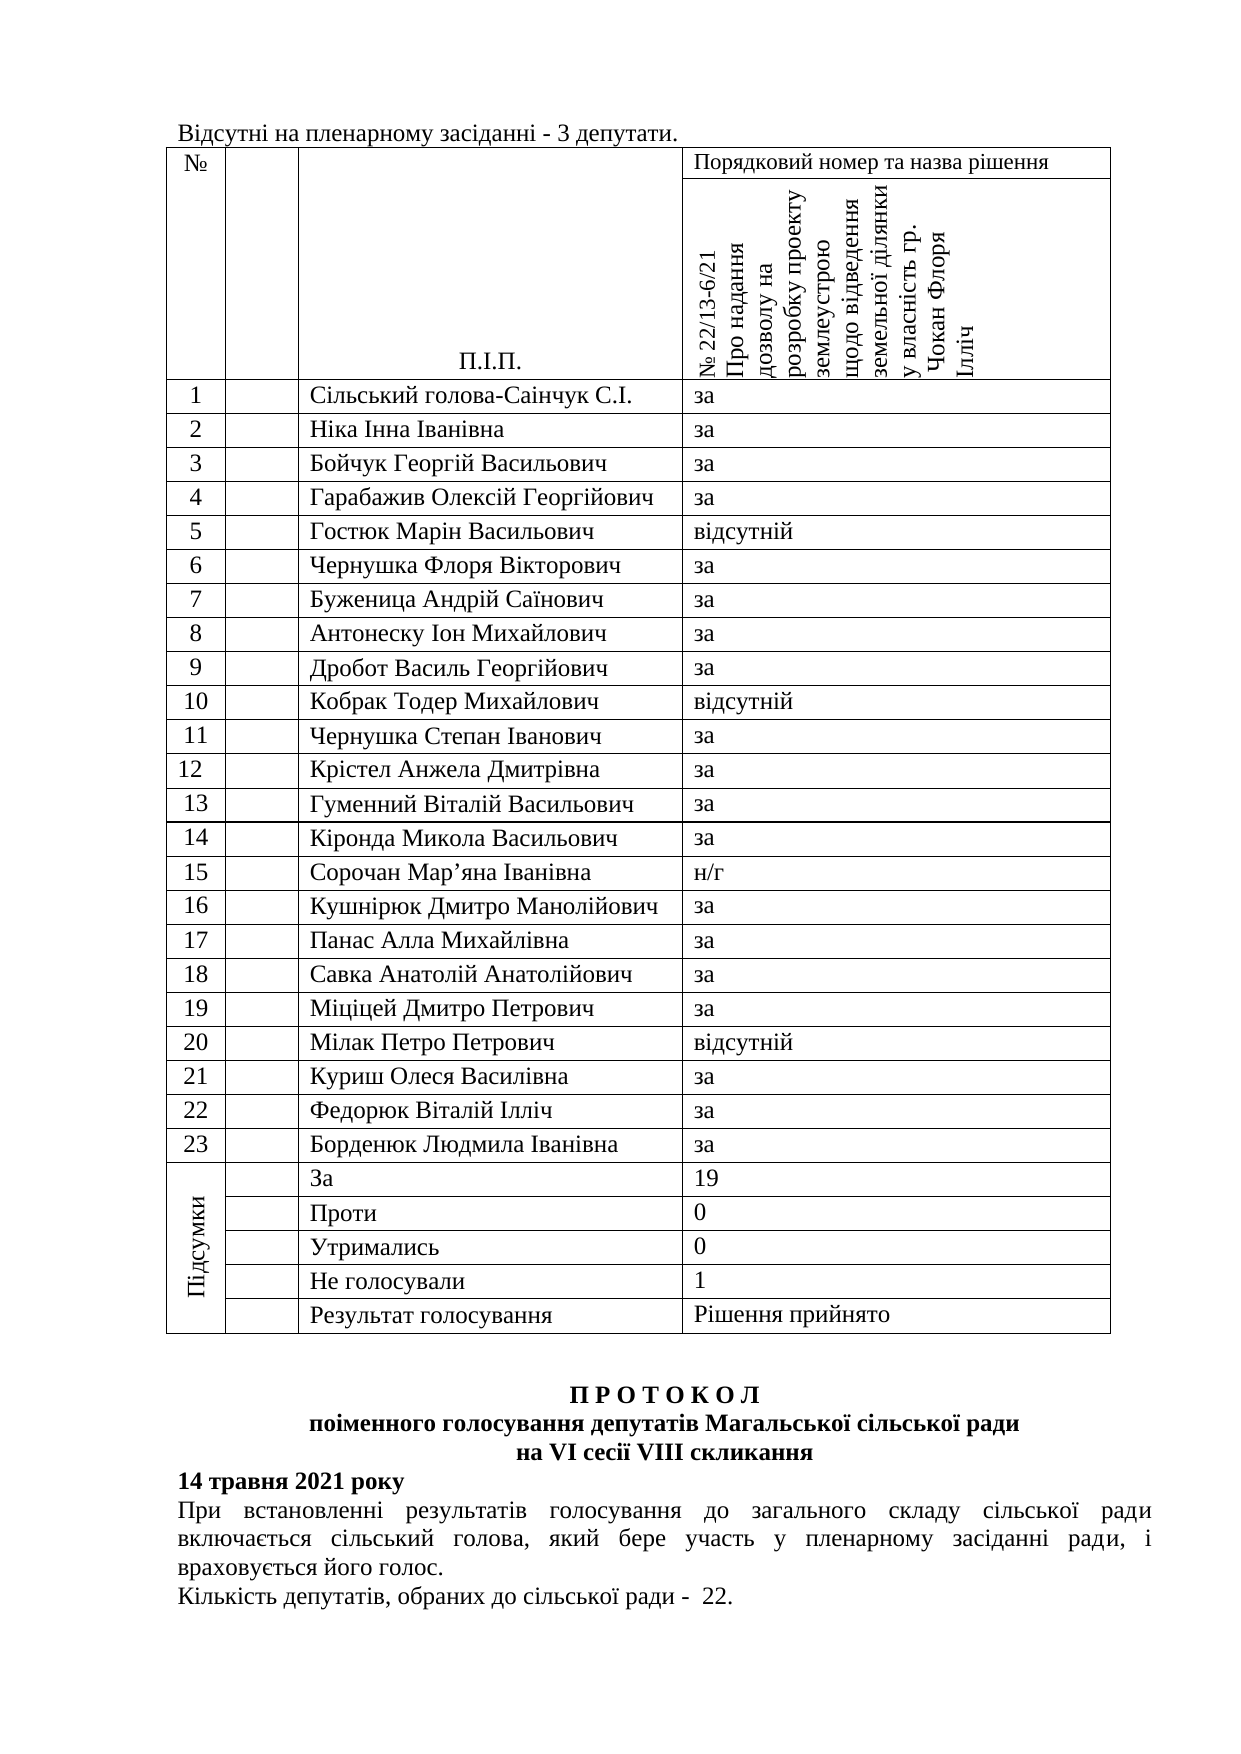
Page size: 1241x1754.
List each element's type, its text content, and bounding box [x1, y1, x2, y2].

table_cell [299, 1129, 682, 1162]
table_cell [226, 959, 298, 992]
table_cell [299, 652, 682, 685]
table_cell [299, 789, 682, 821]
text на VІ сесії VІІI скликання [177, 1437, 1152, 1466]
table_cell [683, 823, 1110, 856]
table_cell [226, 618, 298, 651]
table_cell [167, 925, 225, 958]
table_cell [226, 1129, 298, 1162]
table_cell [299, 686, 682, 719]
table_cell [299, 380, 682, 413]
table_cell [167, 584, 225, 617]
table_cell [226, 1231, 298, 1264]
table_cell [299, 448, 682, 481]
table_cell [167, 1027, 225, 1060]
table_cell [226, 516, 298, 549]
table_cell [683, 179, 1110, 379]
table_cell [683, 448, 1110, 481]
text поіменного голосування депутатів Магальської сільської ради [177, 1408, 1152, 1437]
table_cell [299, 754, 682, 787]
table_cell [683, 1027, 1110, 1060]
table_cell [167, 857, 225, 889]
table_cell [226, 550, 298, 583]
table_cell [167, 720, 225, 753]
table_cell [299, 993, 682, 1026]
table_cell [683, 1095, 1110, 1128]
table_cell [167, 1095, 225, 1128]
text При встановленні результатів голосування до загального складу сільської ради включається сільський голова, який бере участь у пленарному засіданні ради, і враховується його голос. [177, 1495, 1152, 1581]
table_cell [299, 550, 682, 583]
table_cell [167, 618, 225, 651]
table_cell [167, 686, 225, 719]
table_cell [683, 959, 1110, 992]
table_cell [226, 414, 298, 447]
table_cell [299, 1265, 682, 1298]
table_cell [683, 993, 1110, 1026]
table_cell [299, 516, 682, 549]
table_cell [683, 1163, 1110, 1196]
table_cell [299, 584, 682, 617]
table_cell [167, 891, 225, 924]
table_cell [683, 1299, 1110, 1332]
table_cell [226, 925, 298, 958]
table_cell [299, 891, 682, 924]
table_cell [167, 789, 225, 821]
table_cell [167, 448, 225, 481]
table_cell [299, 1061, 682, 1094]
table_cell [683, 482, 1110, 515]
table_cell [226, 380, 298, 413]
text П Р О Т О К О Л [177, 1380, 1152, 1408]
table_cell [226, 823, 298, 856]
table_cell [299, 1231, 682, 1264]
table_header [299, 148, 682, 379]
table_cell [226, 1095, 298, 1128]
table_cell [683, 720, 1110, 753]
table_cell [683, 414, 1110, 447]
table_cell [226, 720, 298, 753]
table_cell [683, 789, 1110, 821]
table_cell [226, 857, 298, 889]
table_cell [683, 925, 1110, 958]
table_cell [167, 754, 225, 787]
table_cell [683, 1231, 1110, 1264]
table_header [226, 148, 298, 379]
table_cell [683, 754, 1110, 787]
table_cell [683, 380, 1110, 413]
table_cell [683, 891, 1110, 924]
text Відсутні на пленарному засіданні - 3 депутати. [177, 118, 1152, 147]
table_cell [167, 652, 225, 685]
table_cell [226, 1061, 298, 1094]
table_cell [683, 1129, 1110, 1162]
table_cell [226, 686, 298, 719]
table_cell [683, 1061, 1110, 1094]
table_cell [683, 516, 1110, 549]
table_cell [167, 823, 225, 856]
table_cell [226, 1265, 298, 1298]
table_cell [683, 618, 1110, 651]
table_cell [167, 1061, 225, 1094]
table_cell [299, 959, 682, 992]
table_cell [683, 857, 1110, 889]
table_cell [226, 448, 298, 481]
text Кількість депутатів, обраних до сільської ради - 22. [177, 1581, 1152, 1610]
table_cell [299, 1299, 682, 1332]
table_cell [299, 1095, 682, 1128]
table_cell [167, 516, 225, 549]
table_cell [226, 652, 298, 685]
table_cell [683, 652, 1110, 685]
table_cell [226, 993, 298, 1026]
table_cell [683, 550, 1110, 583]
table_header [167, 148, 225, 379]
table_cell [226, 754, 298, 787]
text 14 травня 2021 року [177, 1466, 1152, 1495]
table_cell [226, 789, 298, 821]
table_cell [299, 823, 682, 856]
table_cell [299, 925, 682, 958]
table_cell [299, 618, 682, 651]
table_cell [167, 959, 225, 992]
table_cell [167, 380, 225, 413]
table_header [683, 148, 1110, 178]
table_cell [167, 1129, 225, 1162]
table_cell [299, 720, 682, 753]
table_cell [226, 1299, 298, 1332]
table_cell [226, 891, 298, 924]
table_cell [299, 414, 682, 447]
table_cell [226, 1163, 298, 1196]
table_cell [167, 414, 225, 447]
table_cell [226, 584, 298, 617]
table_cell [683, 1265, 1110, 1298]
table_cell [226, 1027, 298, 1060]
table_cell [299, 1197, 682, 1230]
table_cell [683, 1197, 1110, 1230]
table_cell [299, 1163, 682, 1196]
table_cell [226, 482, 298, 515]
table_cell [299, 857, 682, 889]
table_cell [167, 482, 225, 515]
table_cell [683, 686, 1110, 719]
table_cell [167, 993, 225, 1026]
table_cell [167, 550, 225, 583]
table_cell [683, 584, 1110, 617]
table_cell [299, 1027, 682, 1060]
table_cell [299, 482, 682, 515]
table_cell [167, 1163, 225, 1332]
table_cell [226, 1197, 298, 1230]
